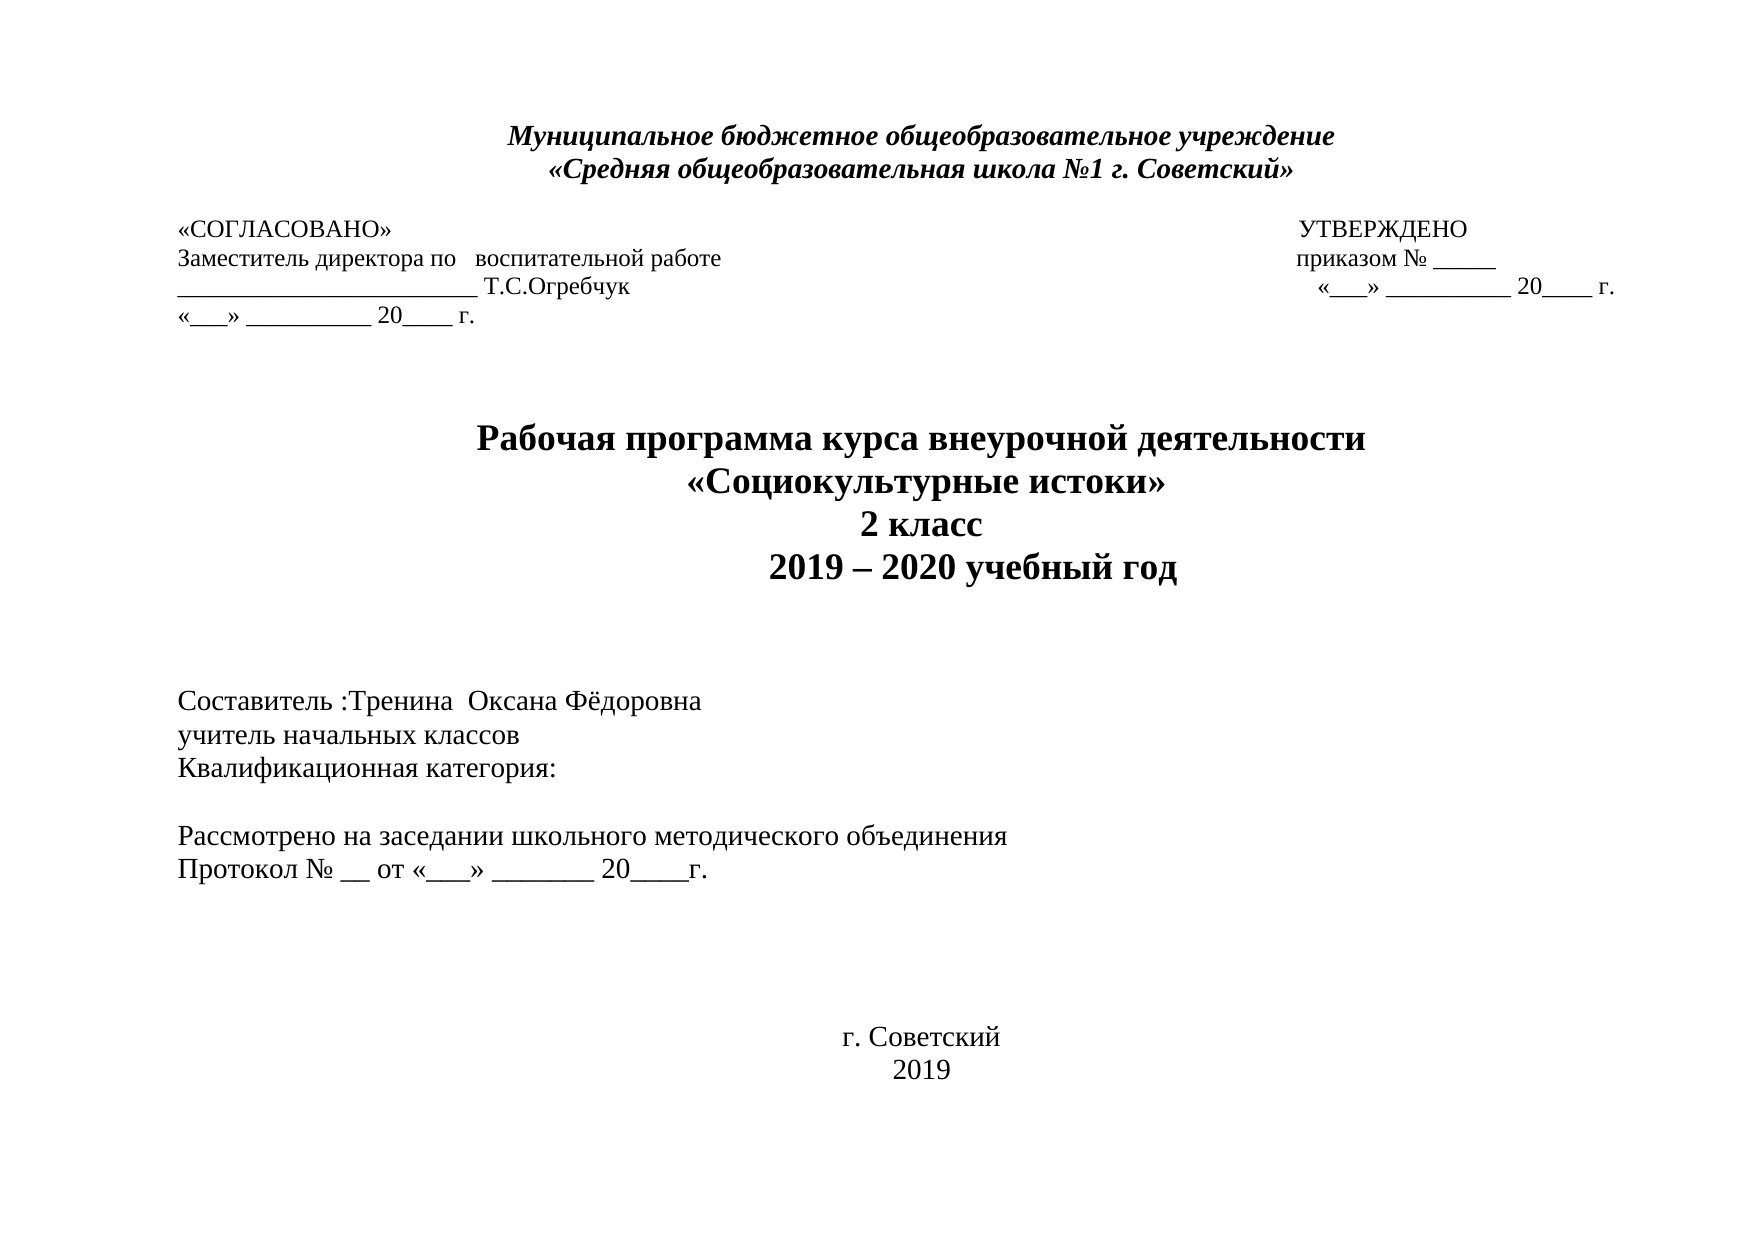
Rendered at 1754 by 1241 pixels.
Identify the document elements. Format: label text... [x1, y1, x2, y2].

text Рабочая программа курса внеурочной деятельности [177, 415, 1665, 458]
text Протокол № __ от «___» _______ 20____г. [177, 851, 1665, 885]
text «Социокультурные истоки» [177, 458, 1665, 501]
text Рассмотрено на заседании школьного методического объединения [177, 818, 1665, 851]
text Заместитель директора по воспитательной работе приказом № _____ [177, 243, 1665, 271]
text Муниципальное бюджетное общеобразовательное учреждение [177, 118, 1665, 152]
text 2019 [177, 1052, 1665, 1086]
text «Средняя общеобразовательная школа №1 г. Советский» [177, 152, 1665, 185]
text г. Советский [177, 1019, 1665, 1052]
text Составитель :Тренина Оксана Фёдоровна [177, 683, 1665, 717]
text «СОГЛАСОВАНО» УТВЕРЖДЕНО [177, 214, 1665, 243]
text учитель начальных классов [177, 717, 1665, 751]
text ________________________ Т.С.Огребчук «___» __________ 20____ г. «___» __________ 20____ г. [177, 271, 1665, 329]
text 2 класс [177, 501, 1665, 544]
text 2019 – 2020 учебный год [177, 544, 1665, 588]
text Квалификационная категория: [177, 751, 1665, 784]
